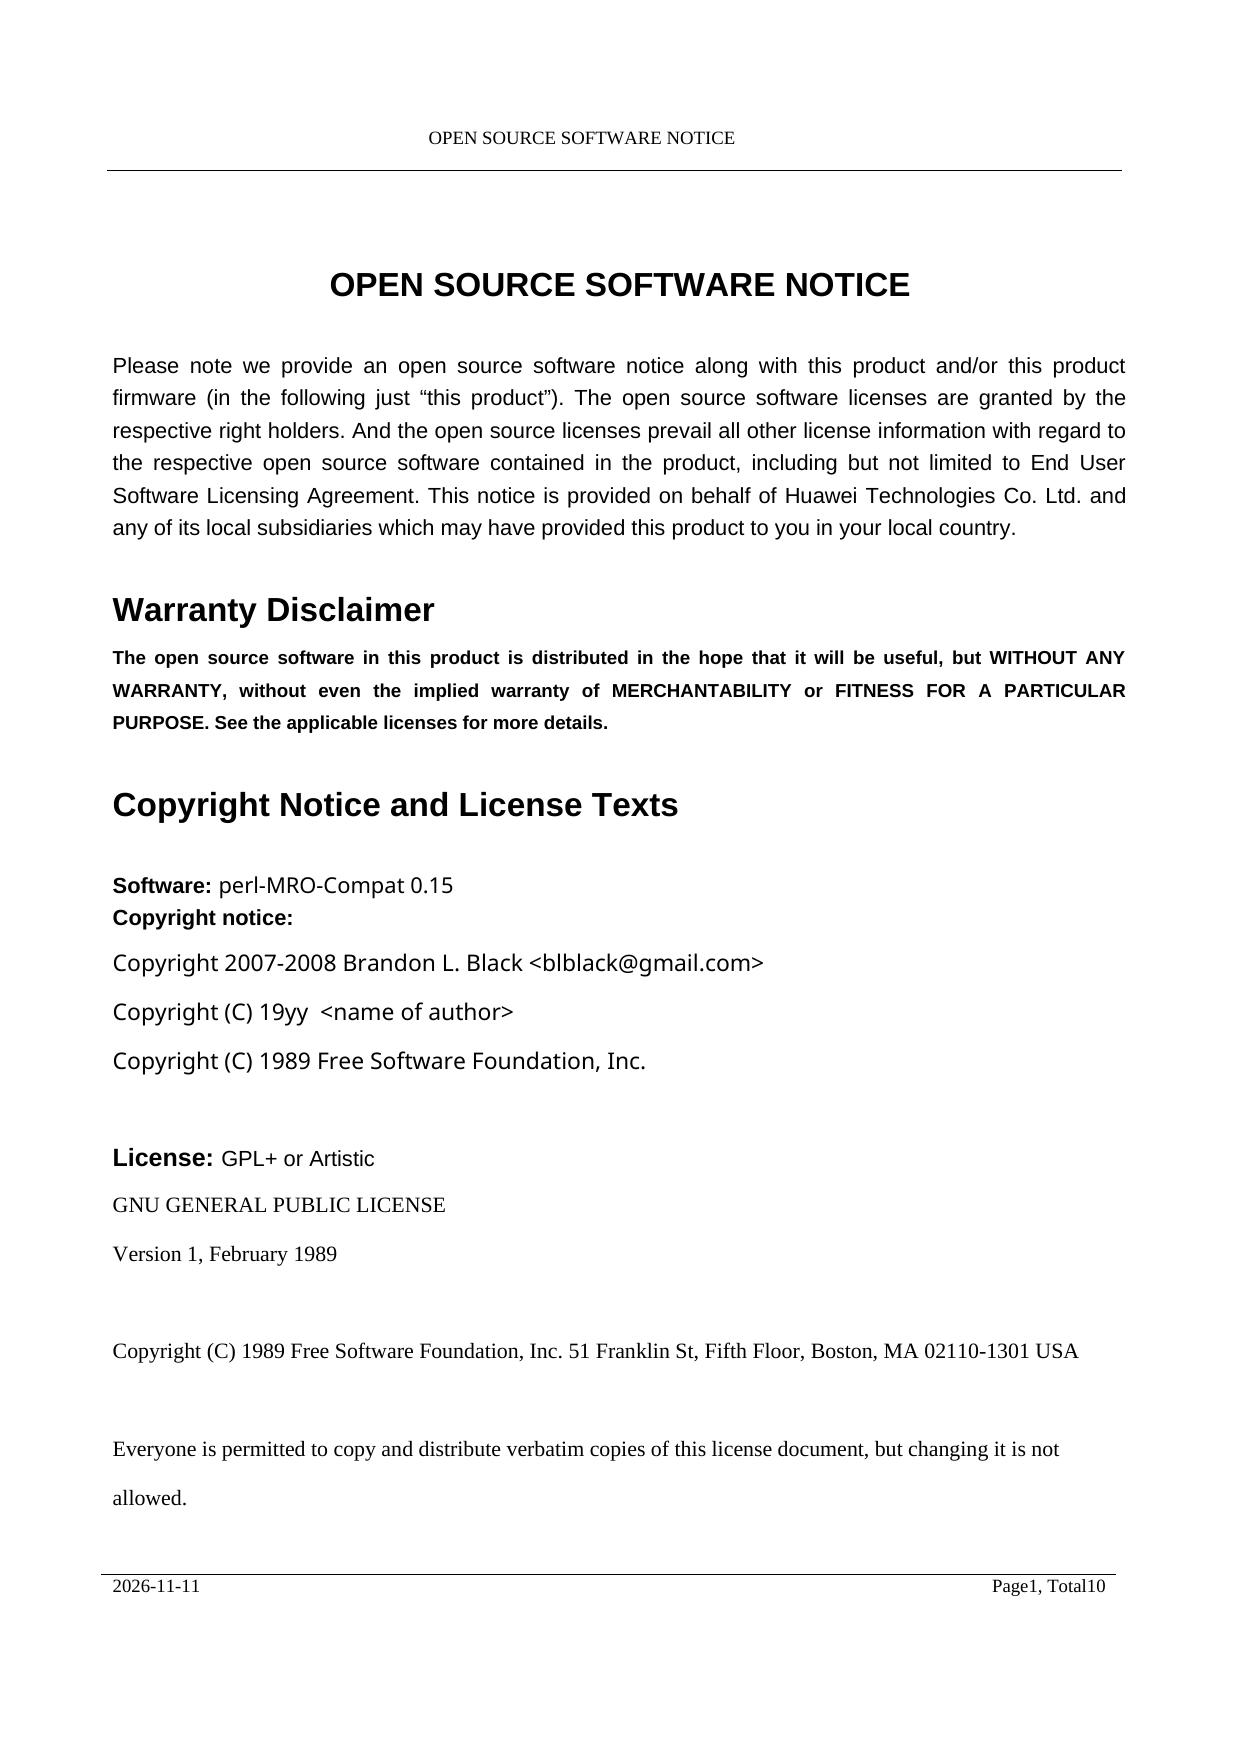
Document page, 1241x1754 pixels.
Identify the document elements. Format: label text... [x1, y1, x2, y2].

text Please note we provide an open source software notice along with this product and/or this product firmware (in the following just “this product”). The open source software licenses are granted by the respective right holders. And the open source licenses prevail all other license information with regard to the respective open source software contained in the product, including but not limited to End User Software Licensing Agreement. This notice is provided on behalf of Huawei Technologies Co. Ltd. and any of its local subsidiaries which may have provided this product to you in your local country. [112, 349, 1128, 544]
text Warranty Disclaimer [112, 576, 1128, 641]
text Copyright 2007-2008 Brandon L. Black <blblack@gmail.com> Copyright (C) 19yy <name of author> Copyright (C) 1989 Free Software Foundation, Inc. [112, 947, 1128, 1125]
text License: GPL+ or Artistic [112, 1142, 1128, 1174]
text Copyright notice: [112, 901, 1128, 934]
text The open source software in this product is distributed in the hope that it will be useful, but WITHOUT ANY WARRANTY, without even the implied warranty of MERCHANTABILITY or FITNESS FOR A PARTICULAR PURPOSE. See the applicable licenses for more details. [112, 641, 1128, 739]
text Software: perl-MRO-Compat 0.15 [112, 869, 1128, 901]
text Copyright Notice and License Texts [112, 771, 1128, 836]
text OPEN SOURCE SOFTWARE NOTICE [112, 251, 1128, 316]
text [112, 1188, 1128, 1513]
